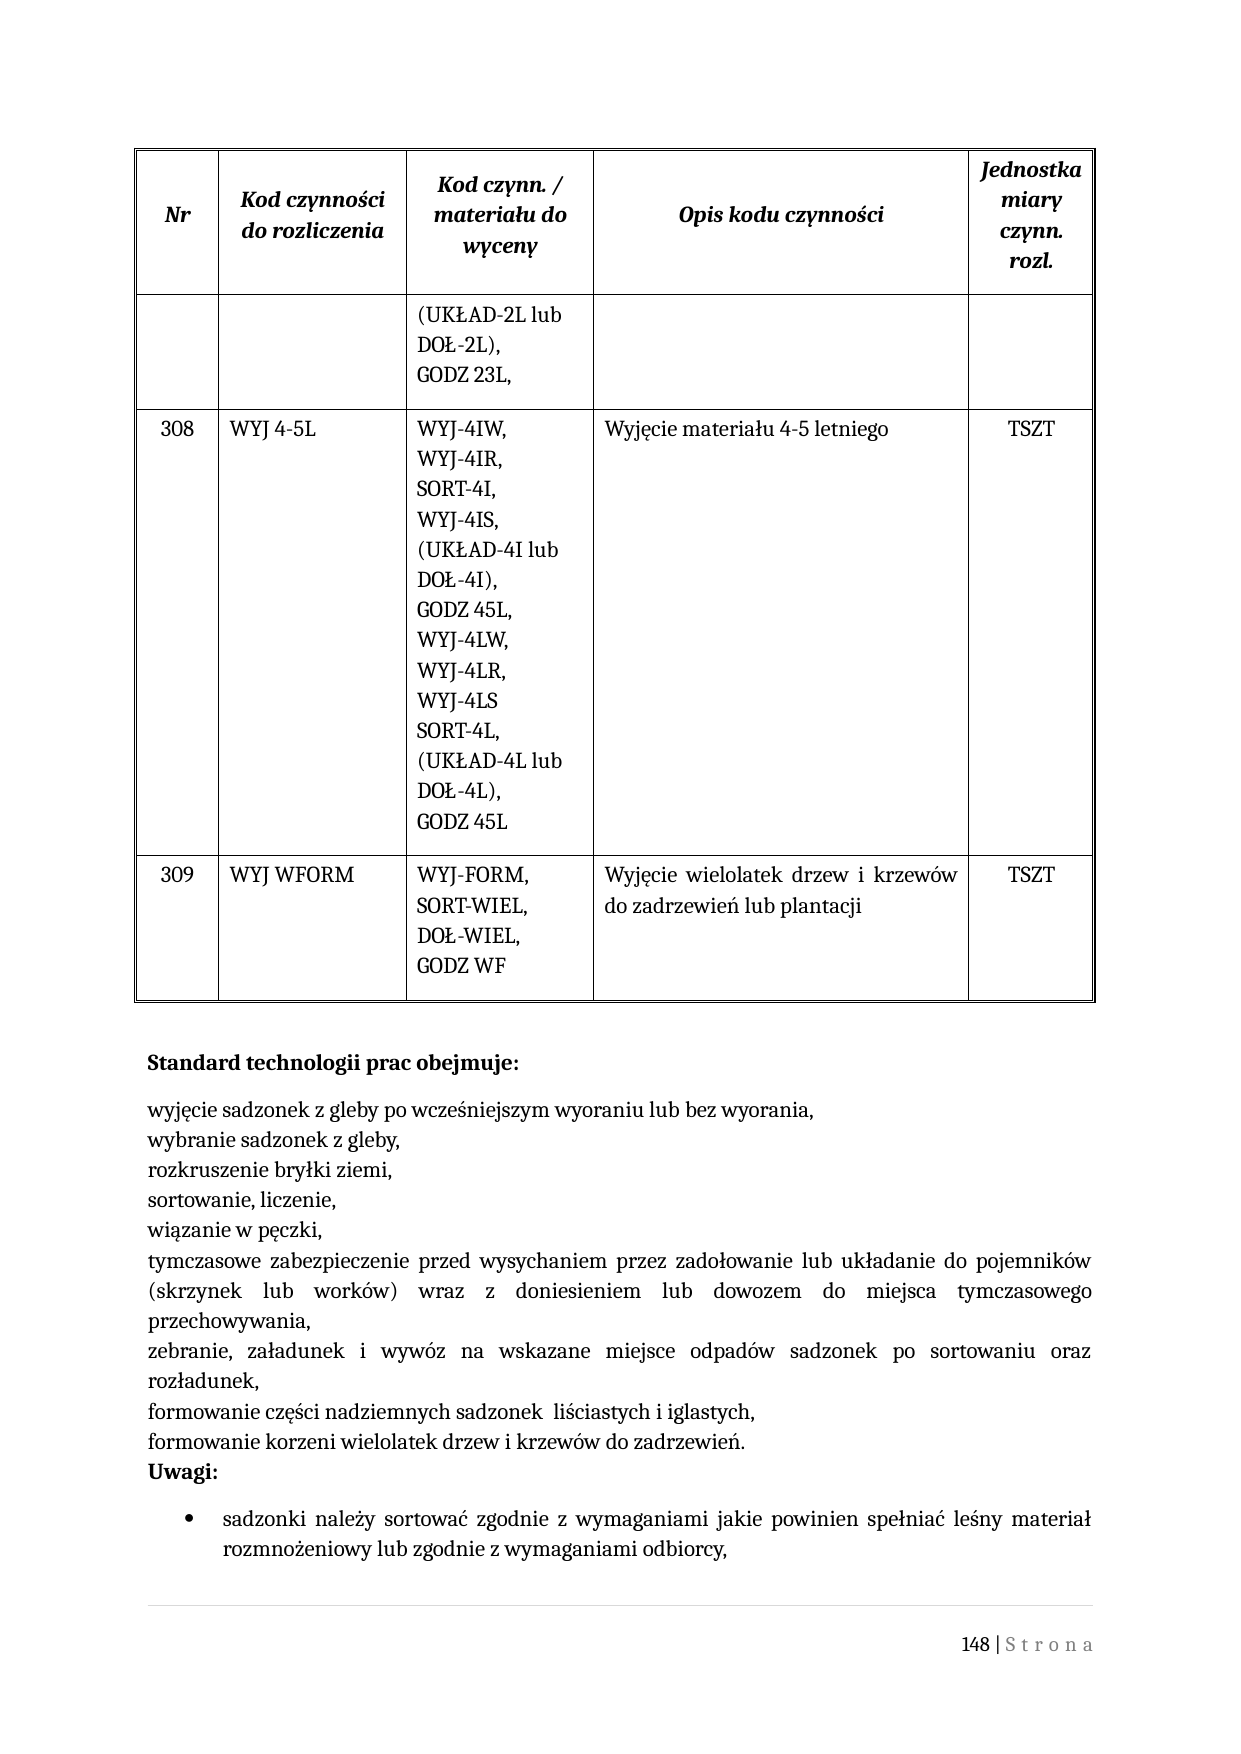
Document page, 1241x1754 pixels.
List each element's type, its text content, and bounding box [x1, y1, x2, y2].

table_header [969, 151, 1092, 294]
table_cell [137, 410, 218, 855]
text wyjęcie sadzonek z gleby po wcześniejszym wyoraniu lub bez wyorania, [148, 1096, 1093, 1123]
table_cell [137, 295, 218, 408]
text wiązanie w pęczki, [148, 1217, 1093, 1243]
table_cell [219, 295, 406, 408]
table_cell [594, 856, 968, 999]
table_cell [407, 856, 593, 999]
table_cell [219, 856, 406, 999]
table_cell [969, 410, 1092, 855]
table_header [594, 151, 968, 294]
text zebranie, załadunek i wywóz na wskazane miejsce odpadów sadzonek po sortowaniu oraz rozładunek, [148, 1338, 1093, 1394]
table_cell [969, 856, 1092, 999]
text Uwagi: [148, 1459, 1093, 1485]
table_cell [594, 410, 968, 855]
text tymczasowe zabezpieczenie przed wysychaniem przez zadołowanie lub układanie do pojemników (skrzynek lub worków) wraz z doniesieniem lub dowozem do miejsca tymczasowego przechowywania, [148, 1247, 1093, 1334]
text rozkruszenie bryłki ziemi, [148, 1157, 1093, 1183]
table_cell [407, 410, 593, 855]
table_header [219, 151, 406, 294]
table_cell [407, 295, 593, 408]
text wybranie sadzonek z gleby, [148, 1127, 1093, 1153]
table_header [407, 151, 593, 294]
text formowanie korzeni wielolatek drzew i krzewów do zadrzewień. [148, 1429, 1093, 1455]
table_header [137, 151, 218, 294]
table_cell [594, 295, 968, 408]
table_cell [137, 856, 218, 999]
text formowanie części nadziemnych sadzonek liściastych i iglastych, [148, 1398, 1093, 1425]
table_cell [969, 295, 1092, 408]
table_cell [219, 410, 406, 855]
list sadzonki należy sortować zgodnie z wymaganiami jakie powinien spełniać leśny materiał rozmnożeniowy lub zgodnie z wymaganiami odbiorcy, [185, 1506, 1093, 1562]
text Standard technologii prac obejmuje: [148, 1049, 1093, 1076]
text sortowanie, liczenie, [148, 1187, 1093, 1213]
